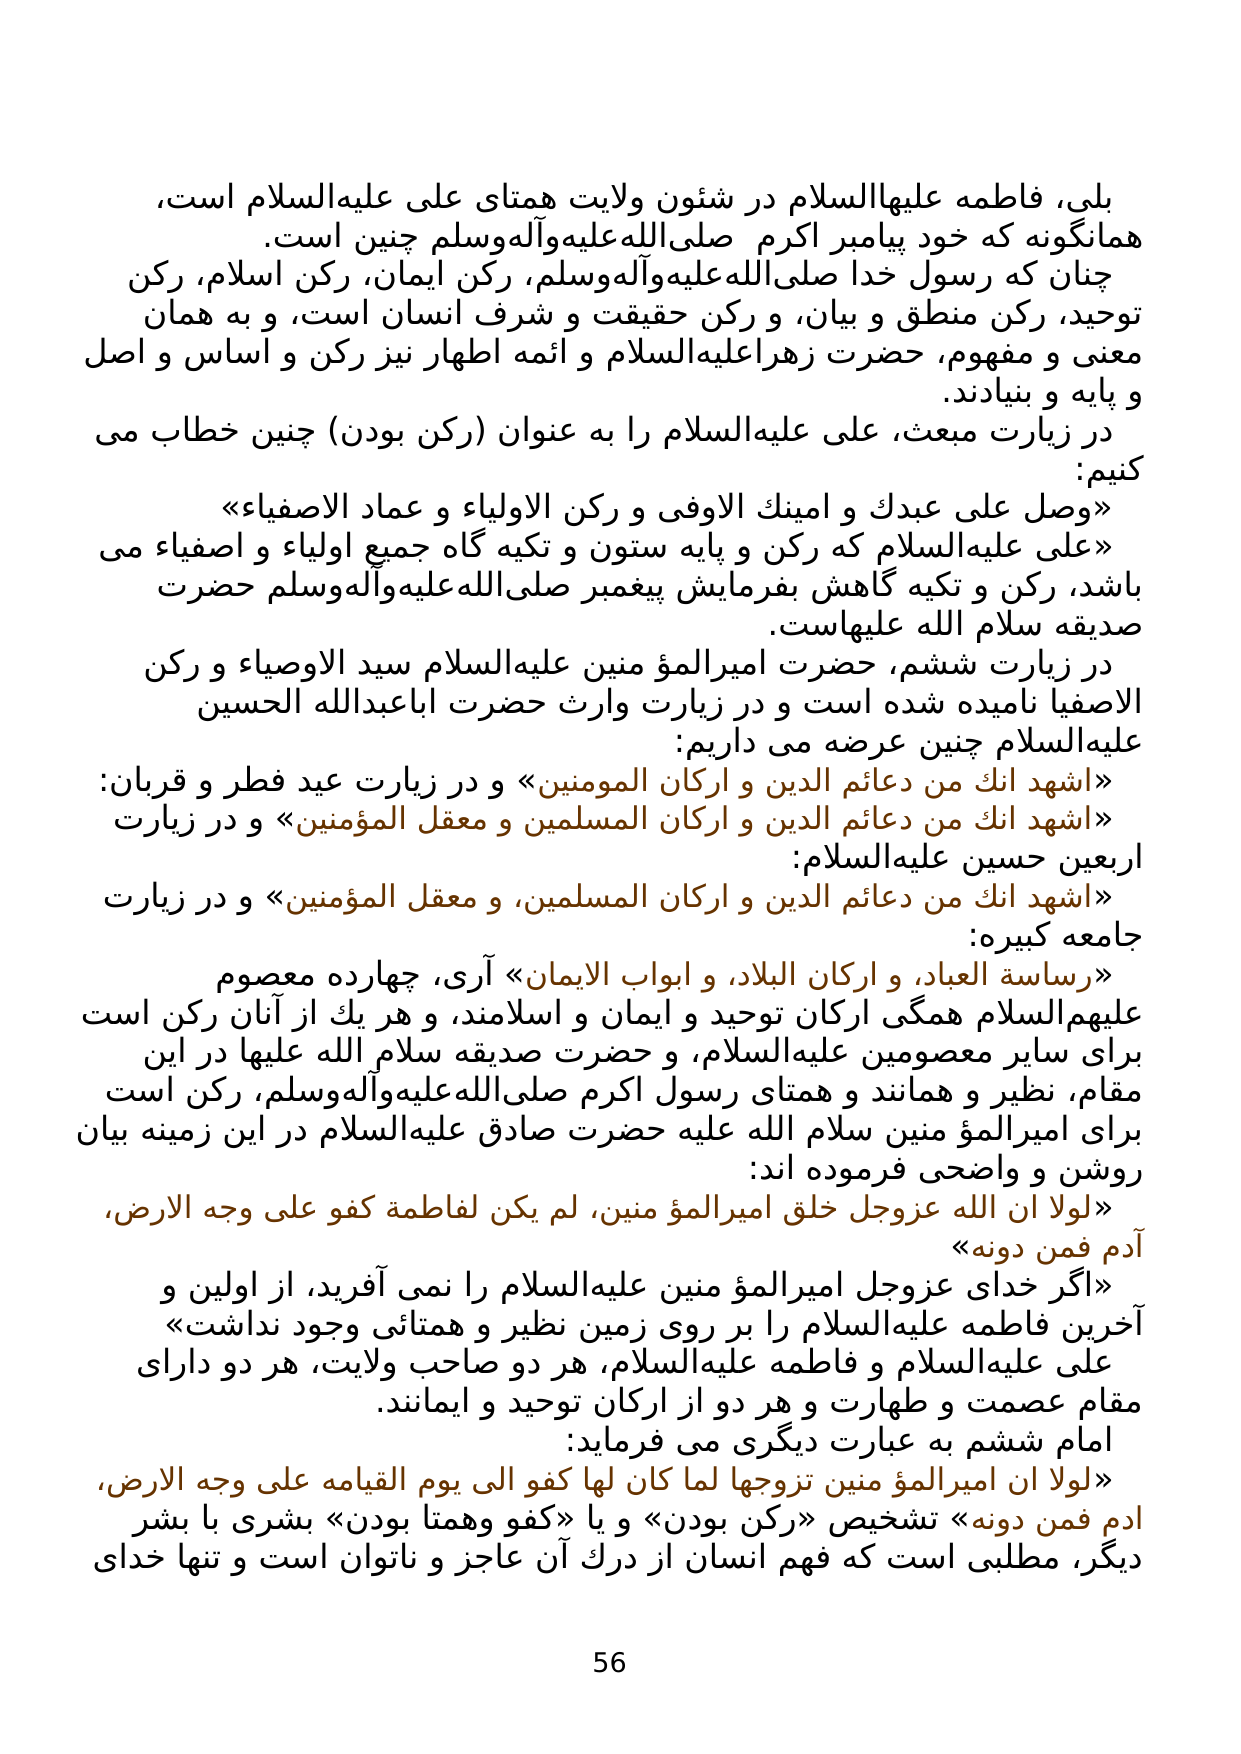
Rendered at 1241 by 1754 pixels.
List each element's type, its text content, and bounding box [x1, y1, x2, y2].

text «لولا ان الله عزوجل خلق اميرالمؤ منين، لم يكن لفاطمة كفو علی وجه الارض، آدم فمن دونه» [75, 1187, 1144, 1265]
text «اگر خدای عزوجل اميرالمؤ منين عليه‌السلام را نمی آفريد، از اولين و آخرين فاطمه عليه‌السلام را بر روی زمين نظير و همتائی وجود نداشت» [75, 1265, 1144, 1343]
text چنان كه رسول خدا صلی‌الله‌عليه‌وآله‌وسلم، ركن ايمان، ركن اسلام، ركن توحيد، ركن منطق و بيان، و ركن حقيقت و شرف انسان است، و به همان معنی و مفهوم، حضرت زهراعليه‌السلام و ائمه اطهار نيز ركن و اساس و اصل و پايه و بنيادند. [75, 255, 1144, 410]
text «علی عليه‌السلام كه ركن و پايه ستون و تكيه گاه جميع اولياء و اصفياء می باشد، ركن و تكيه گاهش بفرمايش پيغمبر صلی‌الله‌عليه‌وآله‌وسلم حضرت صديقه سلام الله عليهاست. [75, 527, 1144, 643]
text «اشهد انك من دعائم الدين و اركان المومنين» و در زيارت عيد فطر و قربان: [75, 760, 1144, 799]
text بلی، فاطمه عليها‌السلام در شئون ولايت همتای علی عليه‌السلام است، همانگونه كه خود پيامبر اكرم صلی‌الله‌عليه‌وآله‌وسلم چنين است. [75, 177, 1144, 255]
text «رساسة العباد، و اركان البلاد، و ابواب الايمان» آری، چهارده معصوم عليهم‌السلام همگی اركان توحيد و ايمان و اسلامند، و هر يك از آنان ركن است برای ساير معصومين عليه‌السلام، و حضرت صديقه سلام الله عليها در اين مقام، نظير و همانند و همتای رسول اكرم صلی‌الله‌عليه‌وآله‌وسلم، ركن است برای اميرالمؤ منين سلام الله عليه حضرت صادق عليه‌السلام در اين زمينه بيان روشن و واضحی فرموده اند: [75, 954, 1144, 1187]
text در زيارت مبعث، علی عليه‌السلام را به عنوان (ركن بودن) چنين خطاب می كنيم: [75, 410, 1144, 488]
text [75, 1459, 1144, 1576]
text امام ششم به عبارت ديگری می فرمايد: [75, 1421, 1144, 1459]
text «اشهد انك من دعائم الدين و اركان المسلمين و معقل المؤمنين» و در زيارت اربعين حسين عليه‌السلام: [75, 799, 1144, 877]
text «اشهد انك من دعائم الدين و اركان المسلمين، و معقل المؤمنين» و در زيارت جامعه كبيره: [75, 877, 1144, 954]
text علی عليه‌السلام و فاطمه عليه‌السلام، هر دو صاحب ولايت، هر دو دارای مقام عصمت و طهارت و هر دو از اركان توحيد و ايمانند. [75, 1343, 1144, 1421]
text «وصل علی عبدك و امينك الاوفی و ركن الاولياء و عماد الاصفياء» [75, 488, 1144, 527]
text در زيارت ششم، حضرت اميرالمؤ منين عليه‌السلام سيد الاوصياء و ركن الاصفيا ناميده شده است و در زيارت وارث حضرت اباعبدالله الحسين عليه‌السلام چنين عرضه می داريم: [75, 643, 1144, 760]
